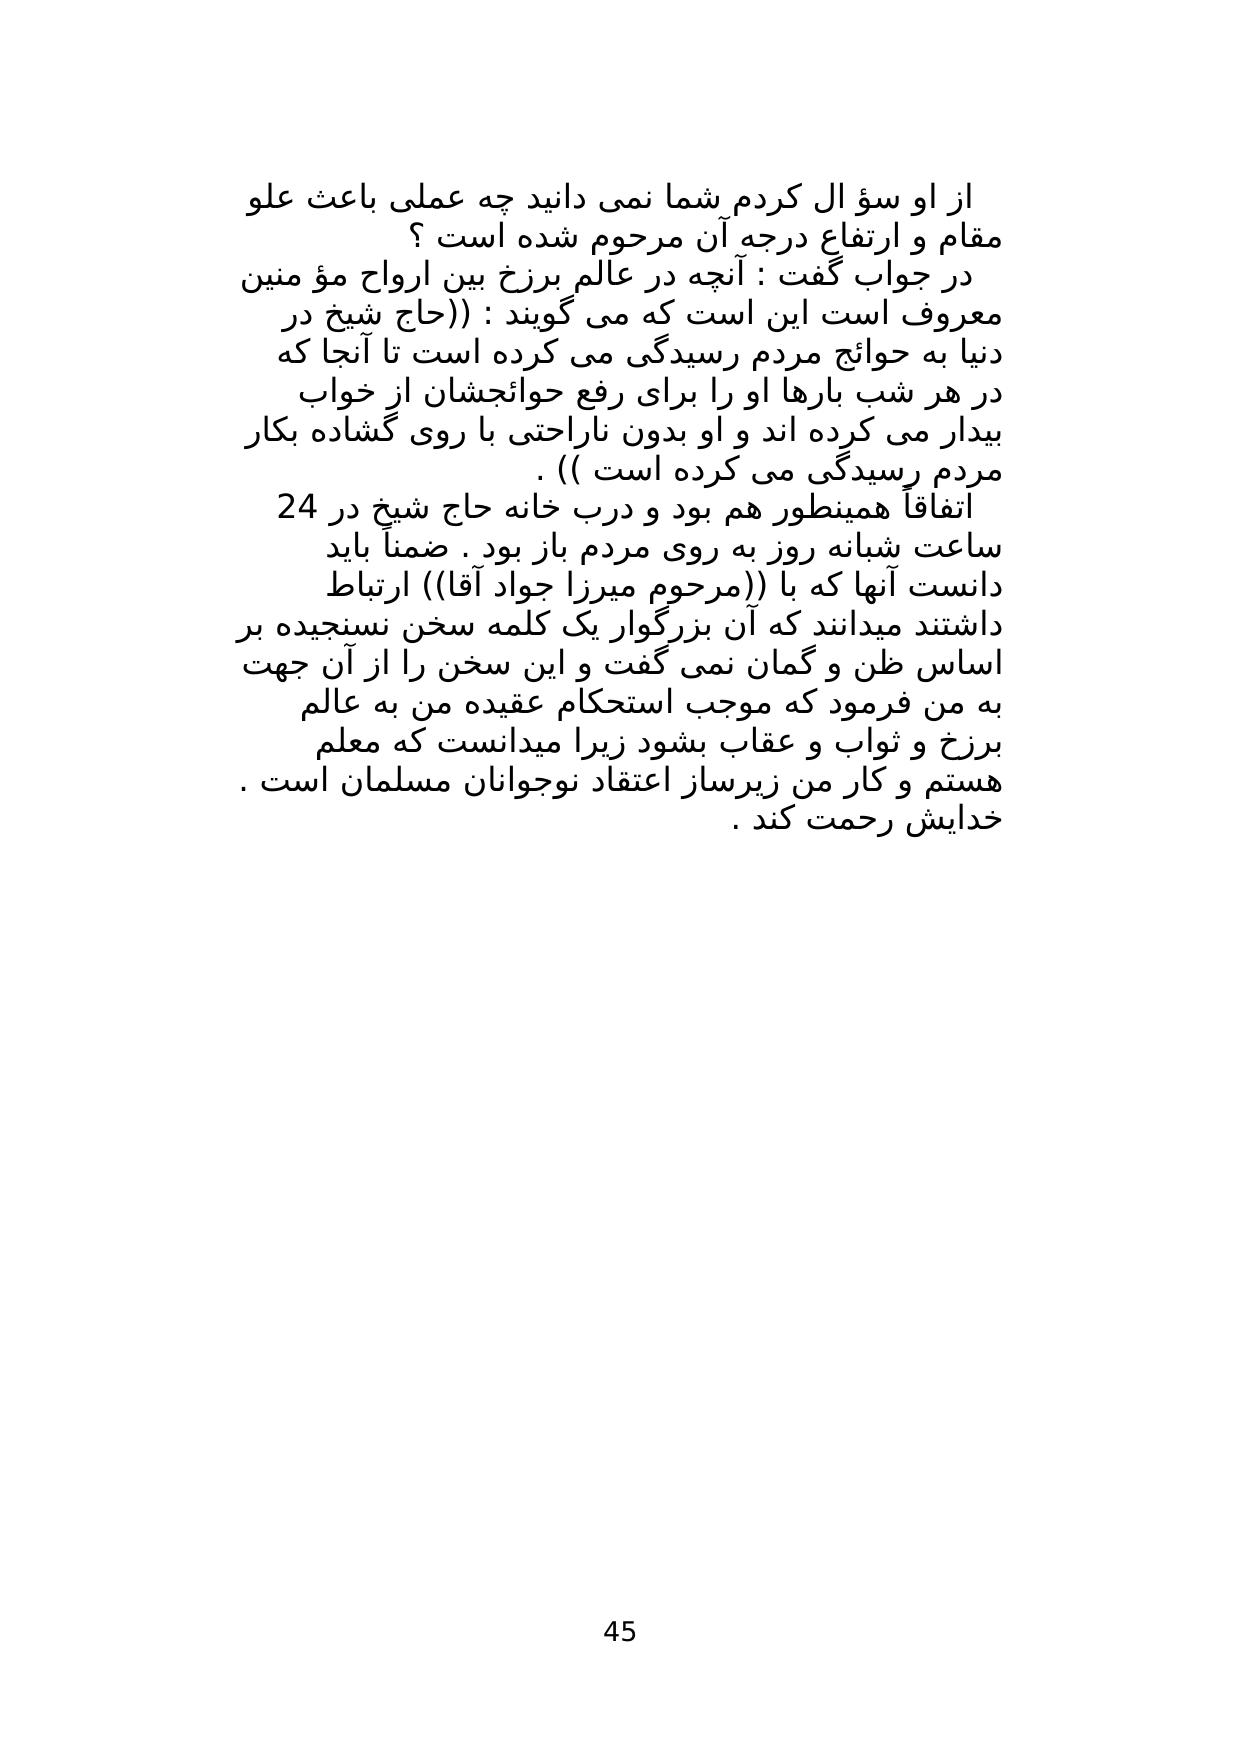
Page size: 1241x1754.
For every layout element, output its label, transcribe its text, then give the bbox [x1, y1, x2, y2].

text اتفاقاً همینطور هم بود و درب خانه حاج شیخ در 24 ساعت شبانه روز به روی مردم باز بود . ضمناً باید دانست آنها که با ((مرحوم میرزا جواد آقا)) ارتباط داشتند میدانند که آن بزرگوار یک کلمه سخن نسنجیده بر اساس ظن و گمان نمی گفت و این سخن را از آن جهت به من فرمود که موجب استحکام عقیده من به عالم برزخ و ثواب و عقاب بشود زیرا میدانست که معلم هستم و کار من زیرساز اعتقاد نوجوانان مسلمان است . خدایش رحمت کند . [236, 488, 1004, 838]
text از او سؤ ال کردم شما نمی دانید چه عملی باعث علو مقام و ارتفاع درجه آن مرحوم شده است ؟ [236, 177, 1004, 255]
text در جواب گفت : آنچه در عالم برزخ بین ارواح مؤ منین معروف است این است که می گویند : ((حاج شیخ در دنیا به حوائج مردم رسیدگی می کرده است تا آنجا که در هر شب بارها او را برای رفع حوائجشان از خواب بیدار می کرده اند و او بدون ناراحتی با روی گشاده بکار مردم رسیدگی می کرده است )) . [236, 255, 1004, 488]
